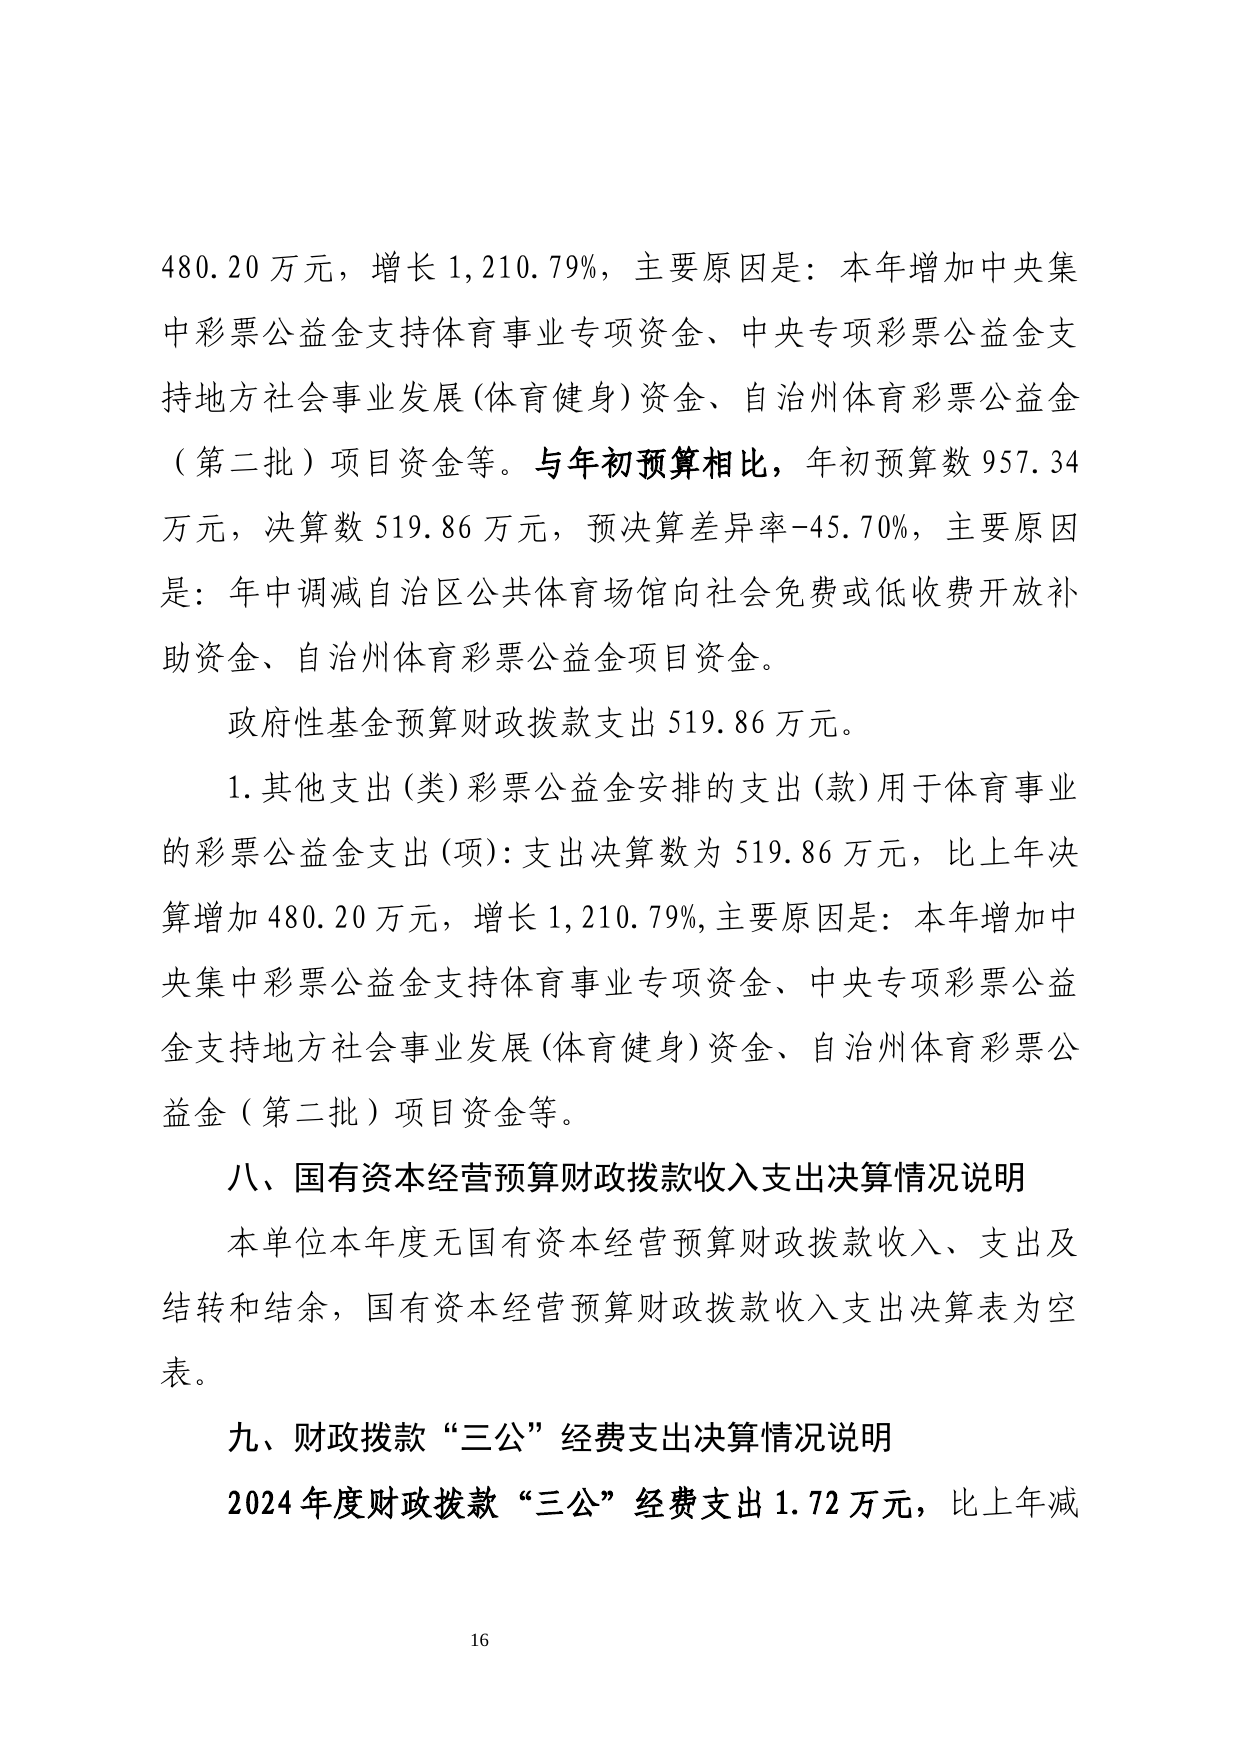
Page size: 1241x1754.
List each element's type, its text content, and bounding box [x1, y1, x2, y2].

text 八、国有资本经营预算财政拨款收入支出决算情况说明 [159, 1143, 1081, 1208]
text 本单位本年度无国有资本经营预算财政拨款收入、支出及结转和结余，国有资本经营预算财政拨款收入支出决算表为空表。 [159, 1208, 1081, 1403]
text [159, 1468, 1081, 1533]
text 政府性基金预算财政拨款支出519.86万元。 [159, 688, 1081, 753]
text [159, 233, 1081, 688]
text 九、财政拨款“三公”经费支出决算情况说明 [159, 1403, 1081, 1468]
text 1.其他支出(类)彩票公益金安排的支出(款)用于体育事业的彩票公益金支出(项):支出决算数为519.86万元，比上年决算增加480.20万元，增长1,210.79%,主要原因是：本年增加中央集中彩票公益金支持体育事业专项资金、中央专项彩票公益金支持地方社会事业发展(体育健身)资金、自治州体育彩票公益金（第二批）项目资金等。 [159, 753, 1081, 1143]
